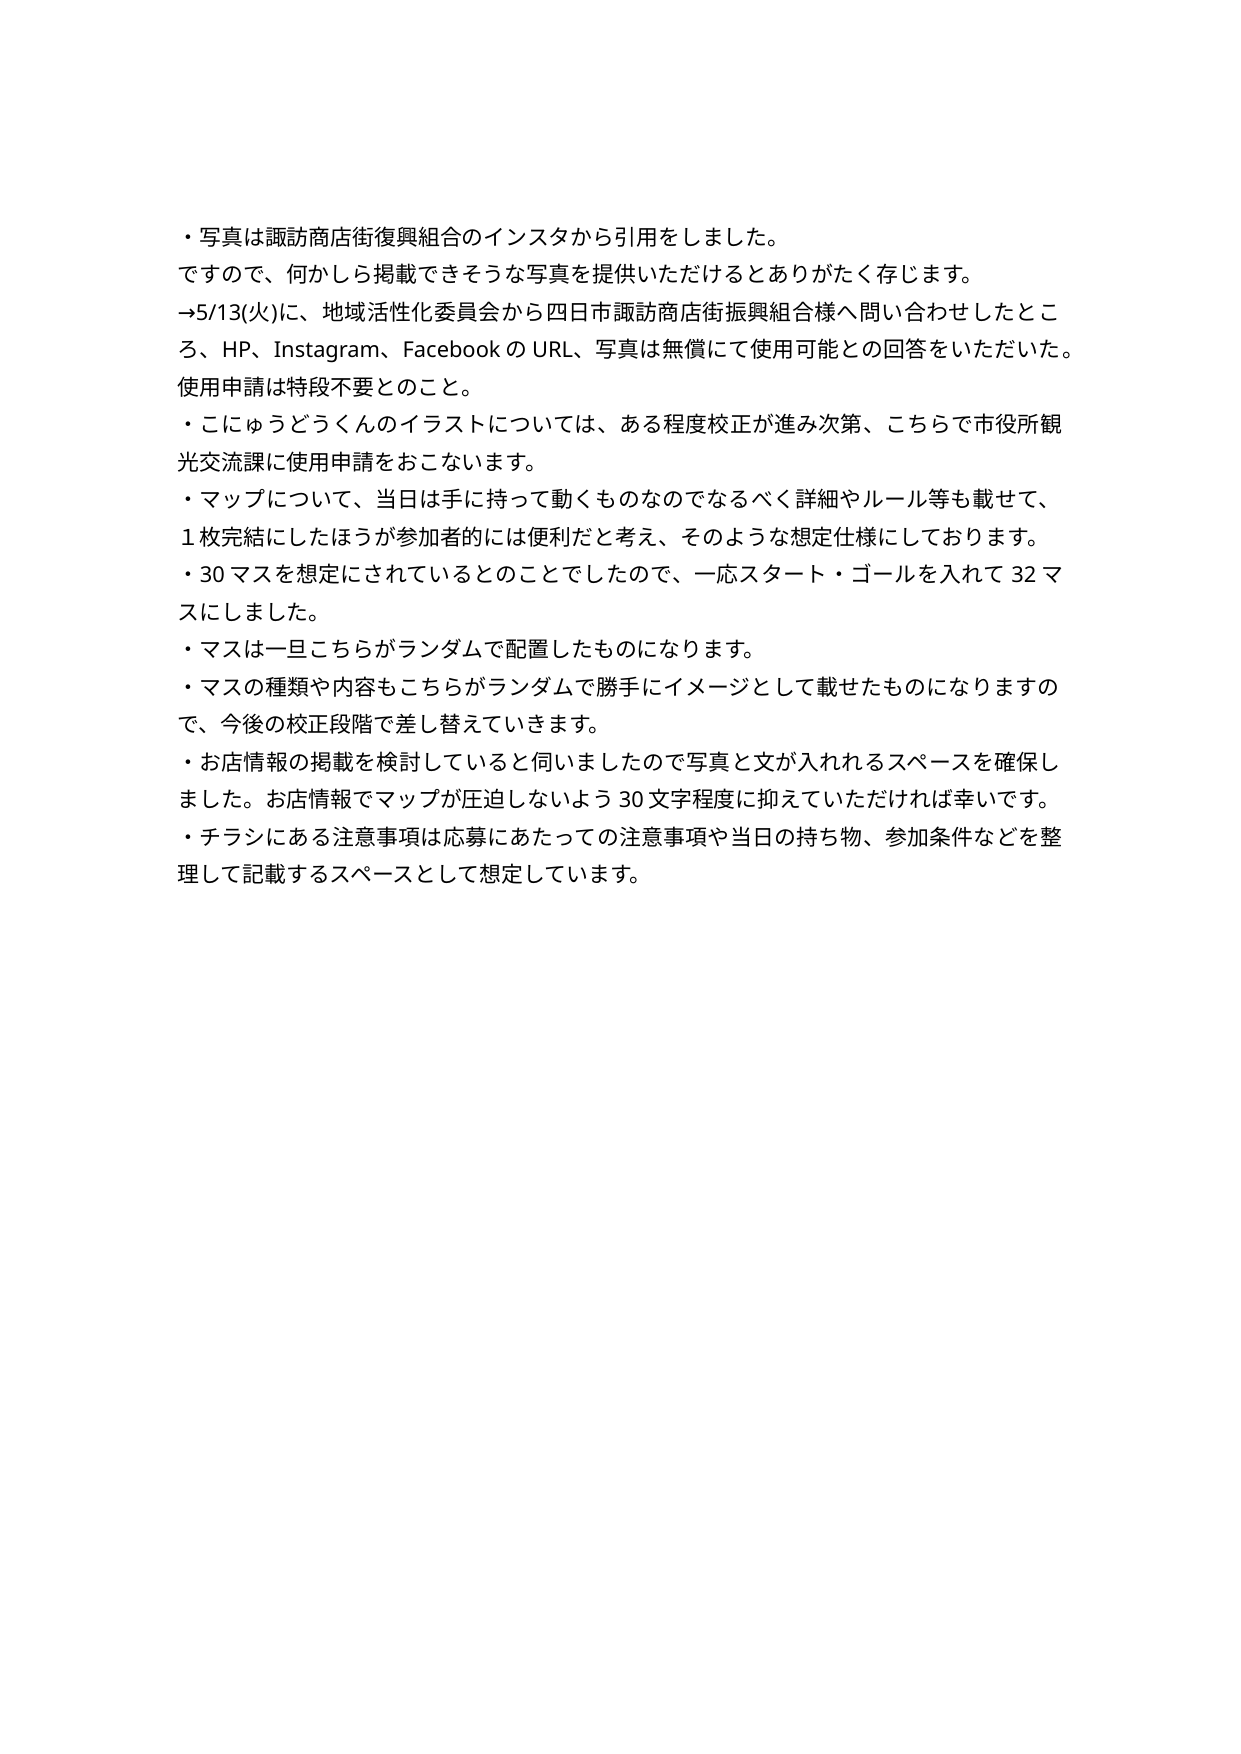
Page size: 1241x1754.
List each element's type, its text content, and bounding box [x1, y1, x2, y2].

text ですので、何かしら掲載できそうな写真を提供いただけるとありがたく存じます。 [177, 254, 1063, 292]
text ・マスは一旦こちらがランダムで配置したものになります。 [177, 629, 1063, 667]
text ・お店情報の掲載を検討していると伺いましたので写真と文が入れれるスペースを確保しました。お店情報でマップが圧迫しないよう30文字程度に抑えていただければ幸いです。 [177, 742, 1063, 817]
text ・マップについて、当日は手に持って動くものなのでなるべく詳細やルール等も載せて、１枚完結にしたほうが参加者的には便利だと考え、そのような想定仕様にしております。 [177, 479, 1063, 554]
text ・写真は諏訪商店街復興組合のインスタから引用をしました。 [177, 217, 1063, 254]
text ・こにゅうどうくんのイラストについては、ある程度校正が進み次第、こちらで市役所観光交流課に使用申請をおこないます。 [177, 404, 1063, 479]
text ・30マスを想定にされているとのことでしたので、一応スタート・ゴールを入れて32マスにしました。 [177, 554, 1063, 629]
text ・チラシにある注意事項は応募にあたっての注意事項や当日の持ち物、参加条件などを整理して記載するスペースとして想定しています。 [177, 817, 1063, 892]
text ・マスの種類や内容もこちらがランダムで勝手にイメージとして載せたものになりますので、今後の校正段階で差し替えていきます。 [177, 667, 1063, 742]
text →5/13(火)に、地域活性化委員会から四日市諏訪商店街振興組合様へ問い合わせしたところ、HP、Instagram、FacebookのURL、写真は無償にて使用可能との回答をいただいた。使用申請は特段不要とのこと。 [177, 292, 1063, 404]
